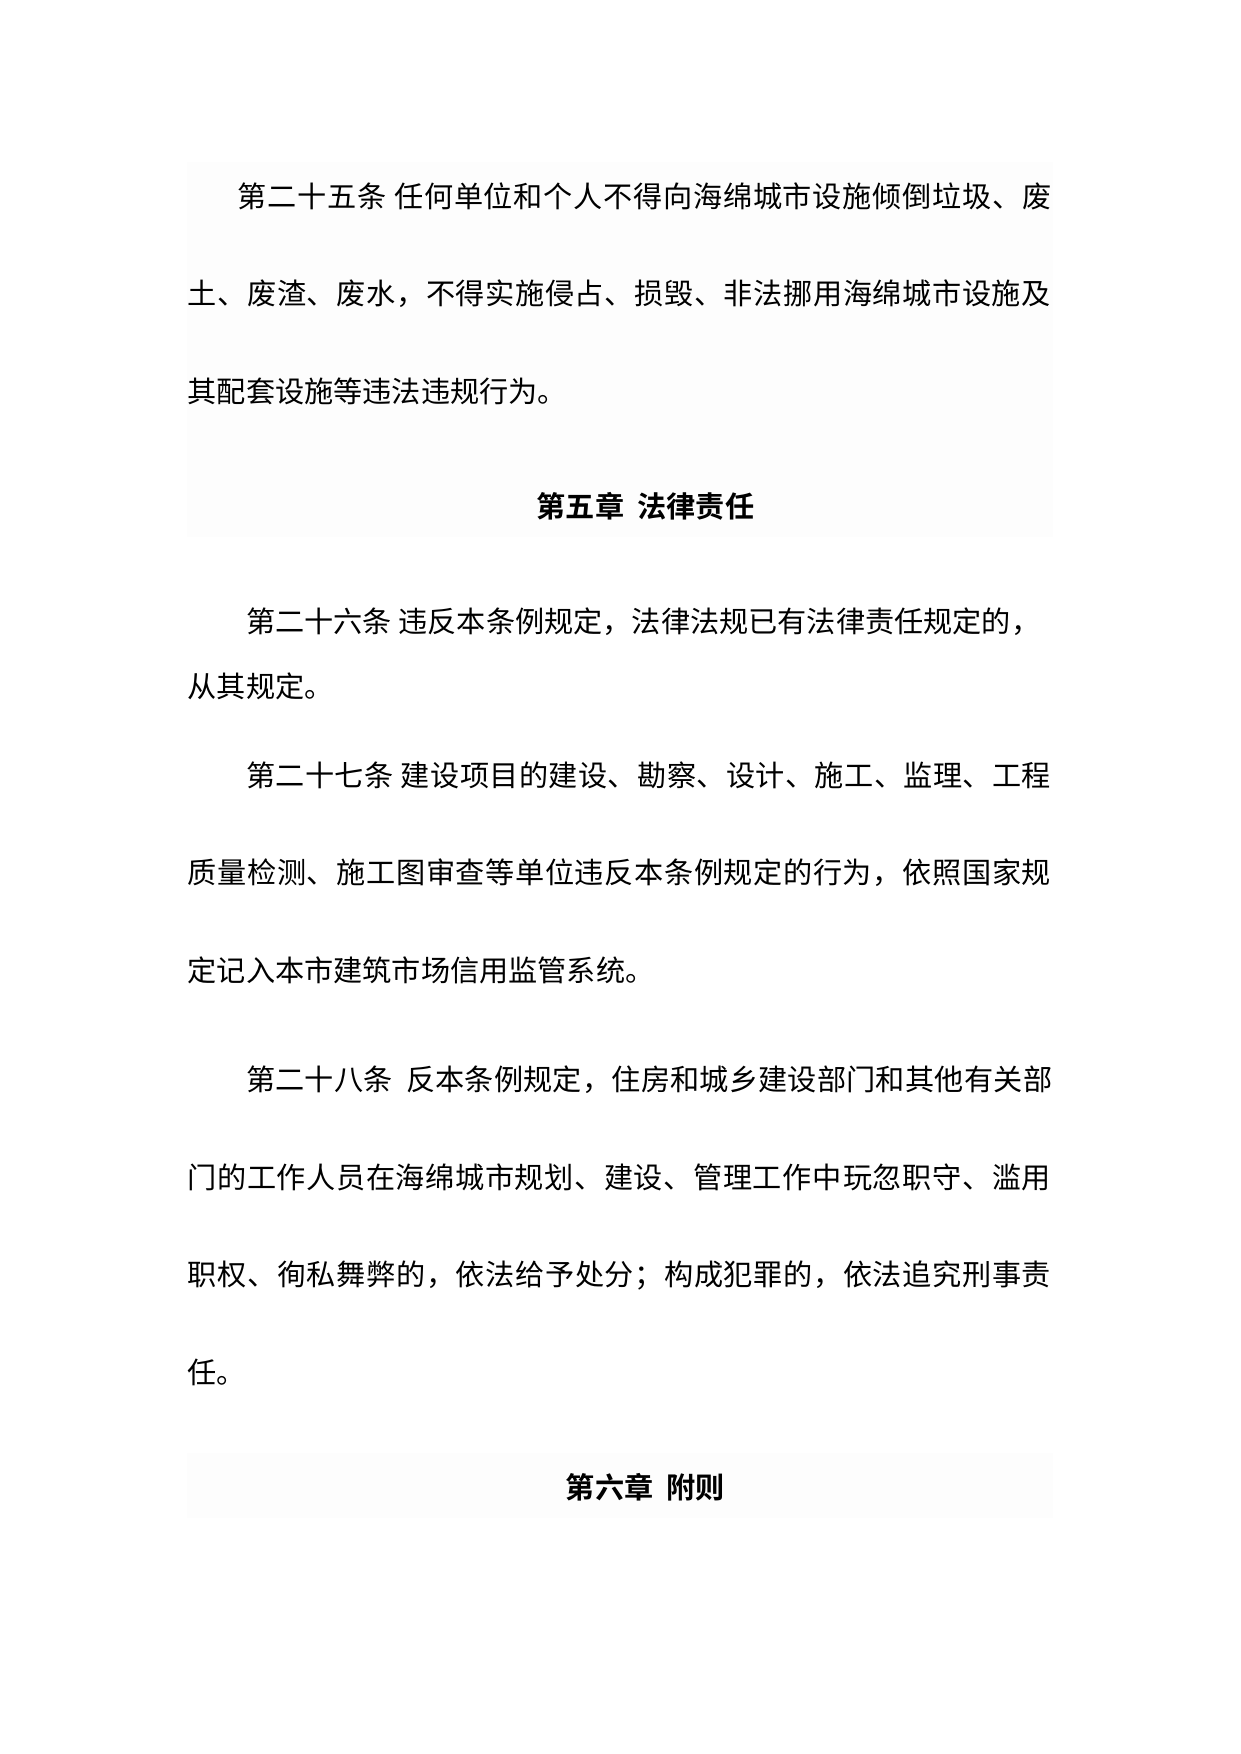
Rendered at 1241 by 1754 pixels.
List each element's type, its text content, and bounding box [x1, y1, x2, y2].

text 第六章 附则 [187, 1453, 1053, 1518]
text 第二十六条 违反本条例规定，法律法规已有法律责任规定的，从其规定。 [187, 588, 1053, 718]
text 第五章 法律责任 [187, 472, 1053, 537]
text 第二十七条 建设项目的建设、勘察、设计、施工、监理、工程质量检测、施工图审查等单位违反本条例规定的行为，依照国家规定记入本市建筑市场信用监管系统。 [187, 741, 1053, 1001]
text 第二十五条 任何单位和个人不得向海绵城市设施倾倒垃圾、废土、废渣、废水，不得实施侵占、损毁、非法挪用海绵城市设施及其配套设施等违法违规行为。 [187, 162, 1053, 422]
text 第二十八条 反本条例规定，住房和城乡建设部门和其他有关部门的工作人员在海绵城市规划、建设、管理工作中玩忽职守、滥用职权、徇私舞弊的，依法给予处分；构成犯罪的，依法追究刑事责任。 [187, 1046, 1053, 1403]
